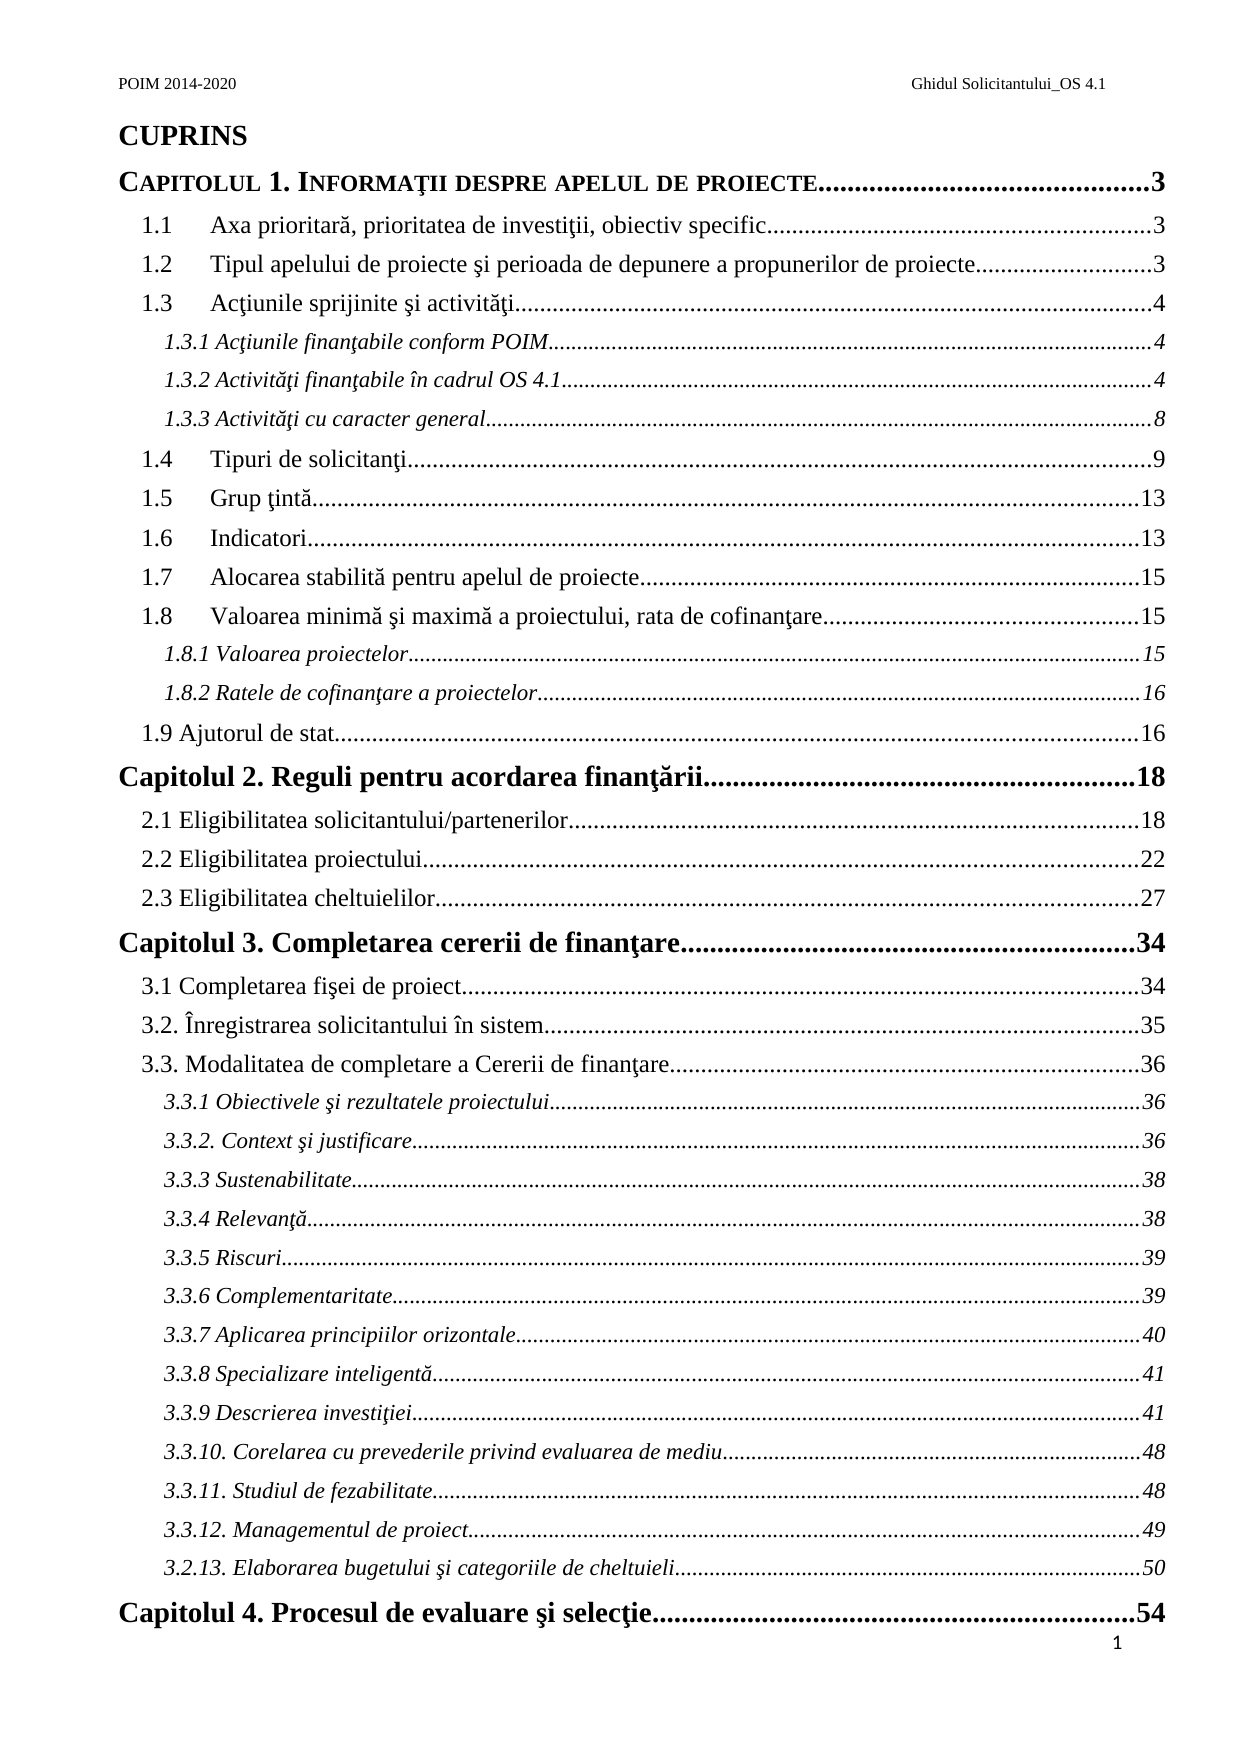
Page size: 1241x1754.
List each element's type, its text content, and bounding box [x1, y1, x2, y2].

text 3.2.13. Elaborarea bugetului şi categoriile de cheltuieli 50 [164, 1554, 1122, 1581]
text 3.3.11. Studiul de fezabilitate 48 [164, 1477, 1122, 1503]
text 3.3.9 Descrierea investiţiei 41 [164, 1399, 1122, 1425]
text 3.3.6 Complementaritate 39 [164, 1282, 1122, 1309]
text 3.3.7 Aplicarea principiilor orizontale 40 [164, 1321, 1122, 1348]
text 3.3.1 Obiectivele şi rezultatele proiectului 36 [164, 1088, 1122, 1114]
text 2.3 Eligibilitatea cheltuielilor 27 [141, 883, 1122, 912]
text 3.3.12. Managementul de proiect 49 [164, 1516, 1122, 1542]
text 3.3.10. Corelarea cu prevederile privind evaluarea de mediu 48 [164, 1438, 1122, 1464]
text 1.3.2 Activităţi finanţabile în cadrul OS 4.1 4 [164, 367, 1122, 393]
text 1.8.2 Ratele de cofinanţare a proiectelor 16 [164, 679, 1122, 705]
text 3.3.8 Specializare inteligentă 41 [164, 1360, 1122, 1387]
text CUPRINS [118, 118, 1122, 152]
text 3.1 Completarea fişei de proiect 34 [141, 971, 1122, 999]
text 1.9 Ajutorul de stat 16 [141, 718, 1122, 747]
text 1.6 Indicatori 13 [141, 523, 1122, 551]
text Capitolul 3. Completarea cererii de finanţare 34 [118, 925, 1122, 958]
text 1.8 Valoarea minimă şi maximă a proiectului, rata de cofinanţare 15 [141, 601, 1122, 630]
text 3.3.4 Relevanţă 38 [164, 1205, 1122, 1231]
text 1.7 Alocarea stabilită pentru apelul de proiecte 15 [141, 562, 1122, 591]
text 3.3.2. Context şi justificare 36 [164, 1127, 1122, 1153]
text 1.3.1 Acţiunile finanţabile conform POIM 4 [164, 328, 1122, 354]
text 3.3.3 Sustenabilitate 38 [164, 1166, 1122, 1192]
text 1.2 Tipul apelului de proiecte şi perioada de depunere a propunerilor de proiecte 3 [141, 249, 1122, 278]
text 3.3.5 Riscuri 39 [164, 1244, 1122, 1270]
text 3.2. Înregistrarea solicitantului în sistem 35 [141, 1010, 1122, 1039]
text 1.3 Acţiunile sprijinite şi activităţi 4 [141, 288, 1122, 317]
text 1.5 Grup ţintă 13 [141, 483, 1122, 512]
text 1.3.3 Activităţi cu caracter general 8 [164, 405, 1122, 432]
text 2.2 Eligibilitatea proiectului 22 [141, 844, 1122, 873]
text Capitolul 1. Informaţii despre apelul de proiecte 3 [118, 164, 1122, 198]
text 1.1 Axa prioritară, prioritatea de investiţii, obiectiv specific 3 [141, 210, 1122, 239]
text 1.8.1 Valoarea proiectelor 15 [164, 640, 1122, 666]
text Capitolul 2. Reguli pentru acordarea finanţării 18 [118, 759, 1122, 793]
text 2.1 Eligibilitatea solicitantului/partenerilor 18 [141, 805, 1122, 834]
text 1.4 Tipuri de solicitanţi 9 [141, 444, 1122, 473]
text 3.3. Modalitatea de completare a Cererii de finanţare 36 [141, 1049, 1122, 1078]
text Capitolul 4. Procesul de evaluare şi selecţie 54 [118, 1595, 1122, 1629]
